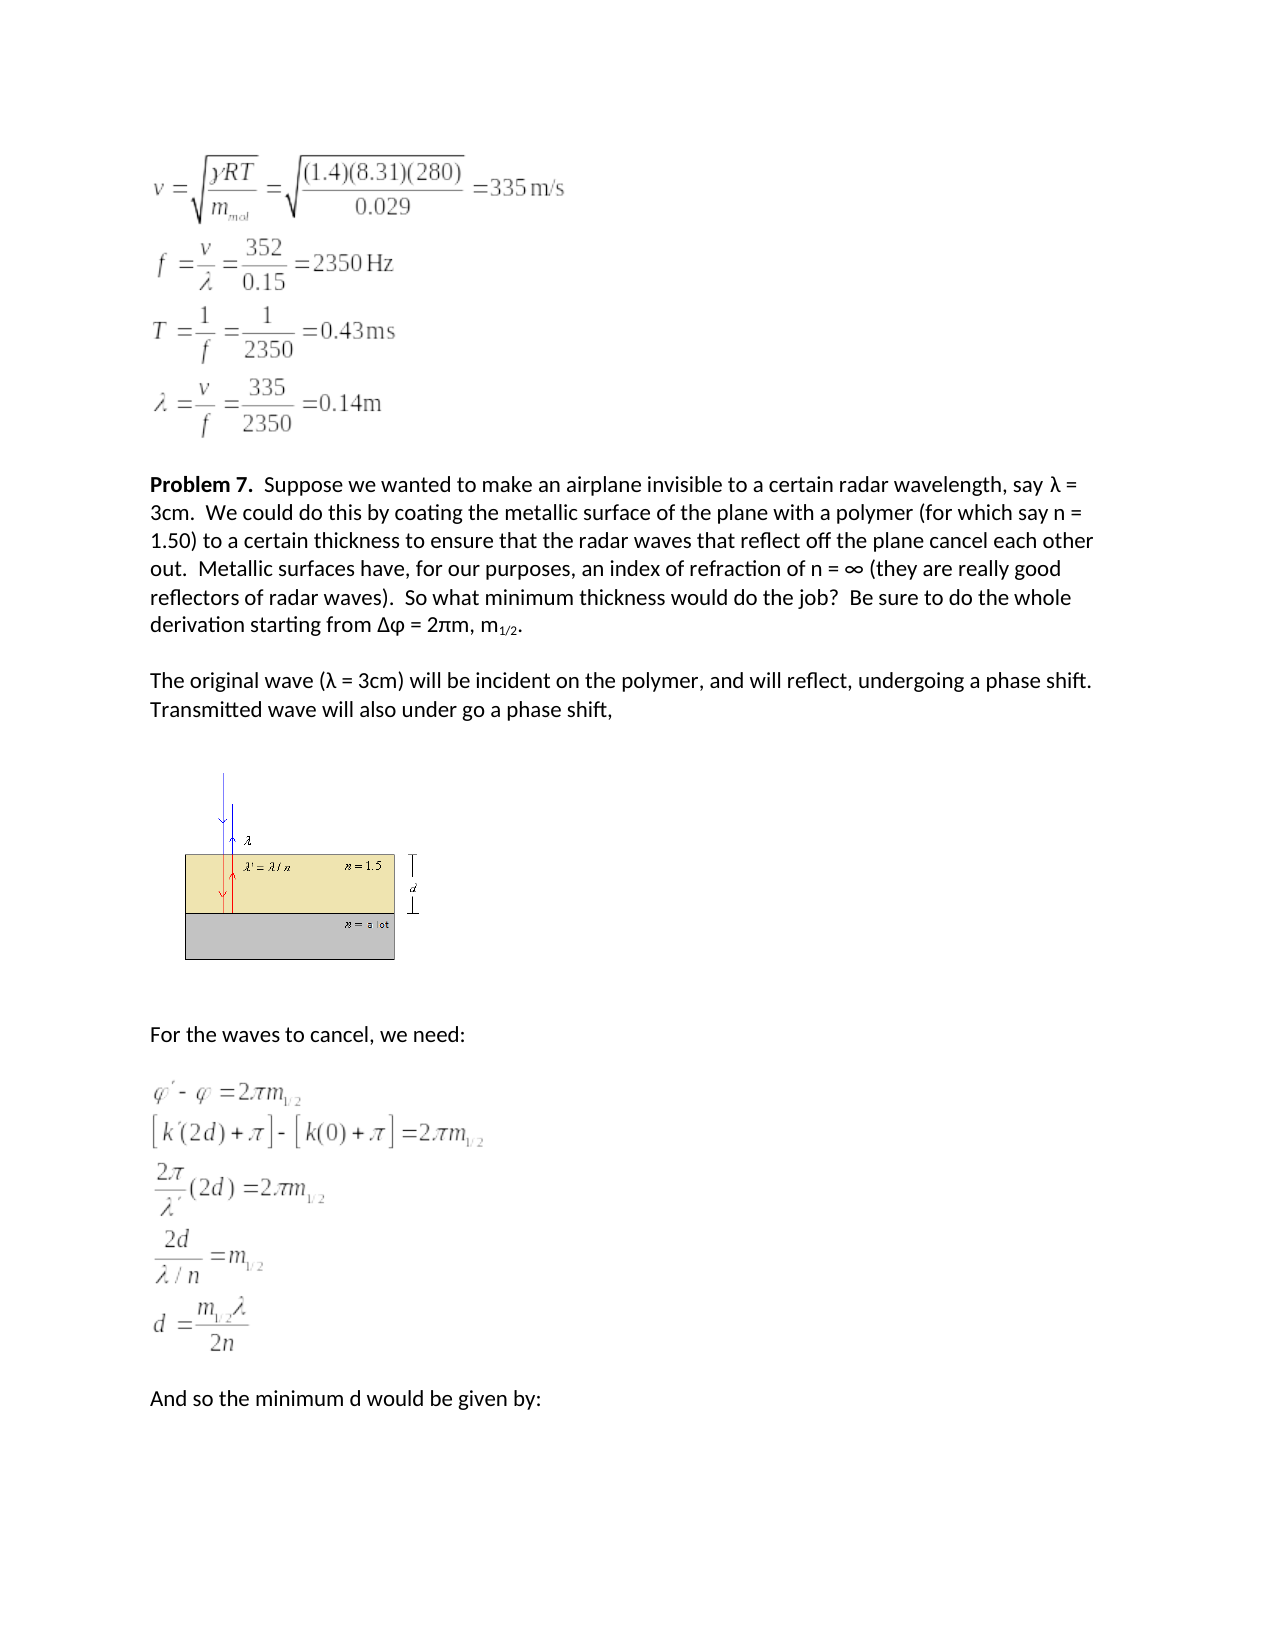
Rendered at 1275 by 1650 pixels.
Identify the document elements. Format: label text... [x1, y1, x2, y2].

text Problem 7. Suppose we wanted to make an airplane invisible to a certain radar wavelength, say λ = 3cm. We could do this by coating the metallic surface of the plane with a polymer (for which say n = 1.50) to a certain thickness to ensure that the radar waves that reflect off the plane cancel each other out. Metallic surfaces have, for our purposes, an index of refraction of n = ∞ (they are really good reflectors of radar waves). So what minimum thickness would do the job? Be sure to do the whole derivation starting from Δφ = 2πm, m1/2. [150, 471, 1125, 639]
text For the waves to cancel, we need: [150, 1020, 1125, 1048]
text The original wave (λ = 3cm) will be incident on the polymer, and will reflect, undergoing a phase shift. Transmitted wave will also under go a phase shift, [150, 667, 1125, 723]
text And so the minimum d would be given by: [150, 1384, 1125, 1412]
picture [150, 750, 434, 992]
